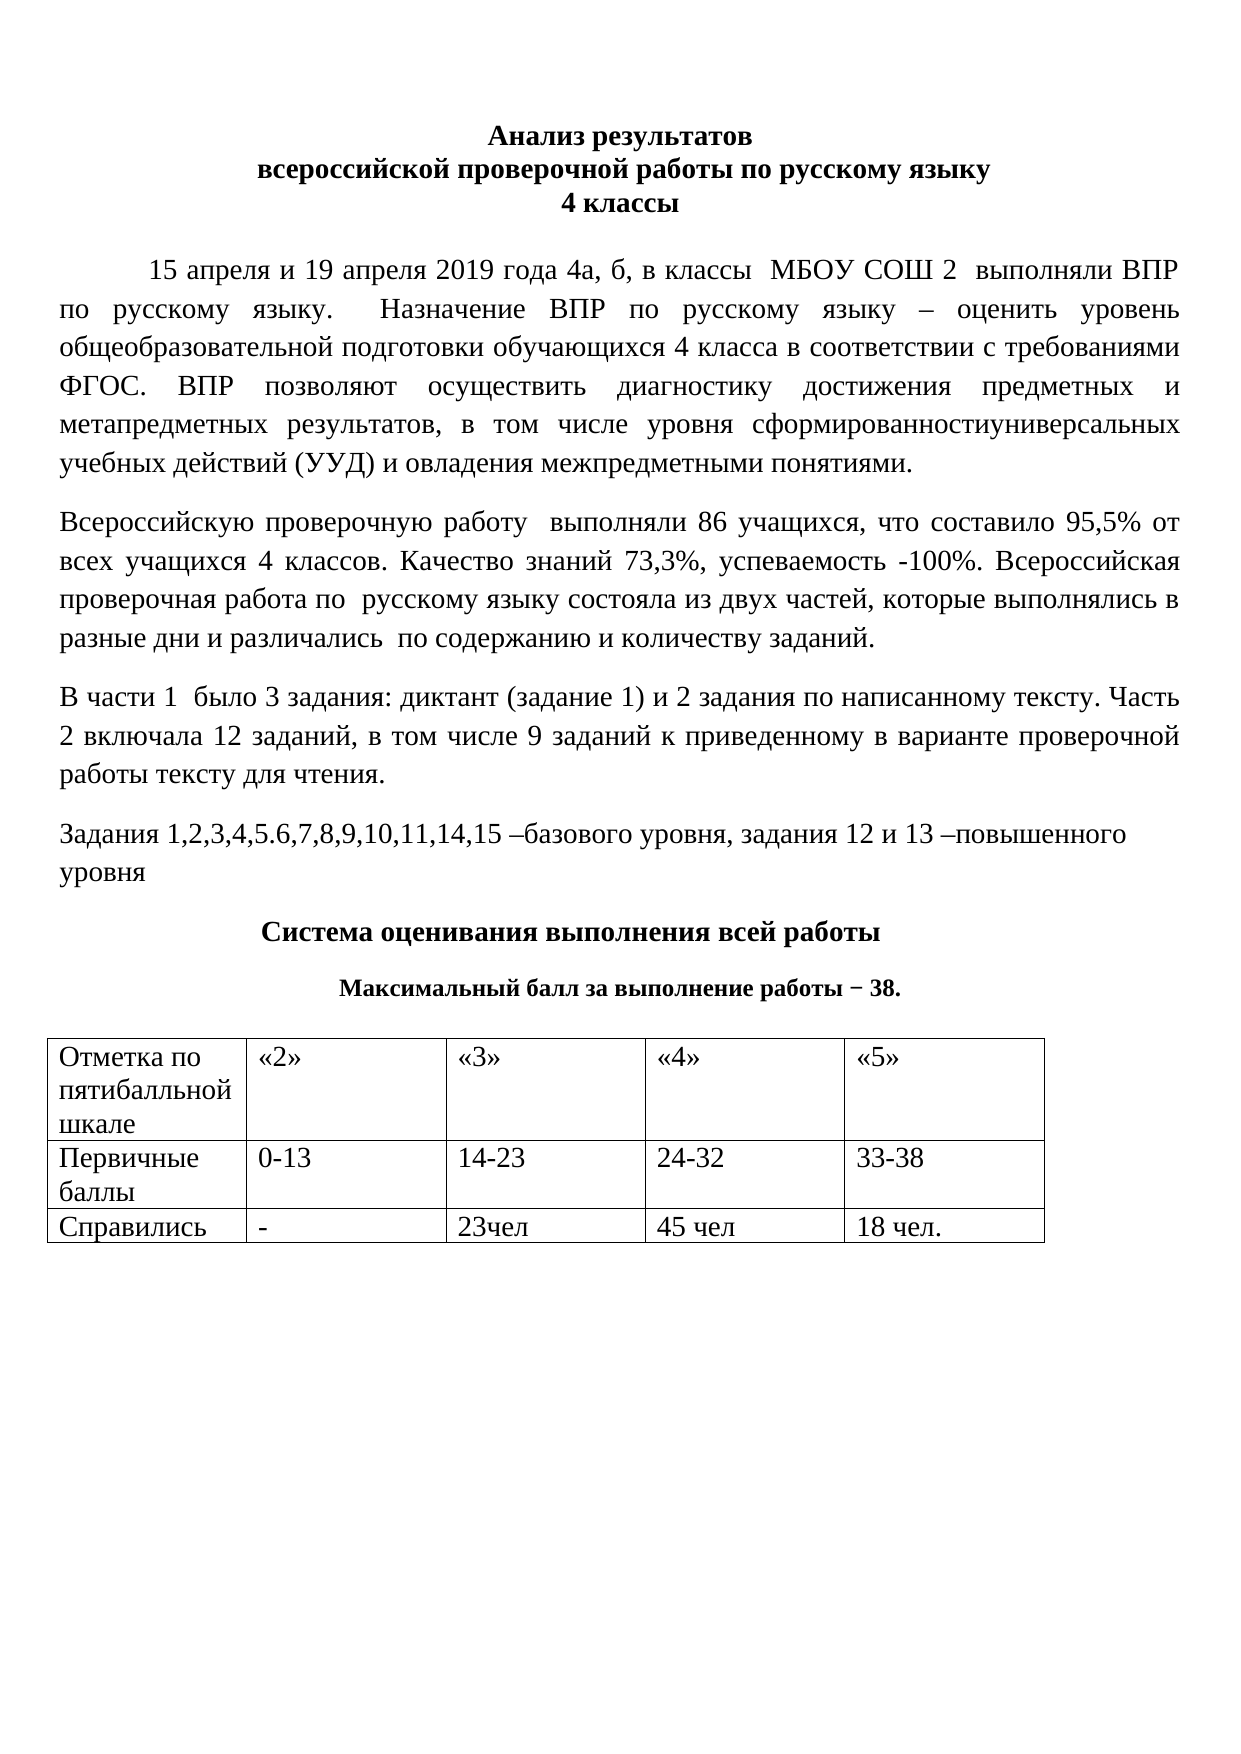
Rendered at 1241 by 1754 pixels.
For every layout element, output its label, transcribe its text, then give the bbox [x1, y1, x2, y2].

table_cell Справились [48, 1209, 246, 1242]
table_cell 14-23 [447, 1141, 645, 1208]
table_cell 0-13 [247, 1141, 446, 1208]
table_cell 18 чел. [845, 1209, 1044, 1242]
table_cell 24-32 [646, 1141, 844, 1208]
table_cell 33-38 [845, 1141, 1044, 1208]
text Система оценивания выполнения всей работы [59, 914, 1181, 947]
table_header «2» [247, 1039, 446, 1139]
text В части 1 было 3 задания: диктант (задание 1) и 2 задания по написанному тексту. Часть 2 включала 12 заданий, в том числе 9 заданий к приведенному в варианте проверочной работы тексту для чтения. [59, 679, 1181, 790]
table_header «3» [447, 1039, 645, 1139]
table_header «5» [845, 1039, 1044, 1139]
table_header «4» [646, 1039, 844, 1139]
text Всероссийскую проверочную работу выполняли 86 учащихся, что составило 95,5% от всех учащихся 4 классов. Качество знаний 73,3%, успеваемость -100%. Всероссийская проверочная работа по русскому языку состояла из двух частей, которые выполнялись в разные дни и различались по содержанию и количеству заданий. [59, 504, 1181, 653]
text Максимальный балл за выполнение работы − 38. [59, 973, 1181, 1002]
table_header Отметка по пятибалльной шкале [48, 1039, 246, 1139]
table_cell Первичные баллы [48, 1141, 246, 1208]
text всероссийской проверочной работы по русскому языку [59, 152, 1181, 185]
table_cell 45 чел [646, 1209, 844, 1242]
text Задания 1,2,3,4,5.6,7,8,9,10,11,14,15 –базового уровня, задания 12 и 13 –повышенного уровня [59, 816, 1181, 888]
text Анализ результатов [59, 118, 1181, 152]
text 4 классы [59, 185, 1181, 219]
text 15 апреля и 19 апреля 2019 года 4а, б, в классы МБОУ СОШ 2 выполняли ВПР по русскому языку. Назначение ВПР по русскому языку – оценить уровень общеобразовательной подготовки обучающихся 4 класса в соответствии с требованиями ФГОС. ВПР позволяют осуществить диагностику достижения предметных и метапредметных результатов, в том числе уровня сформированностиуниверсальных учебных действий (УУД) и овладения межпредметными понятиями. [59, 252, 1181, 478]
table_cell 23чел [447, 1209, 645, 1242]
table_cell - [247, 1209, 446, 1242]
